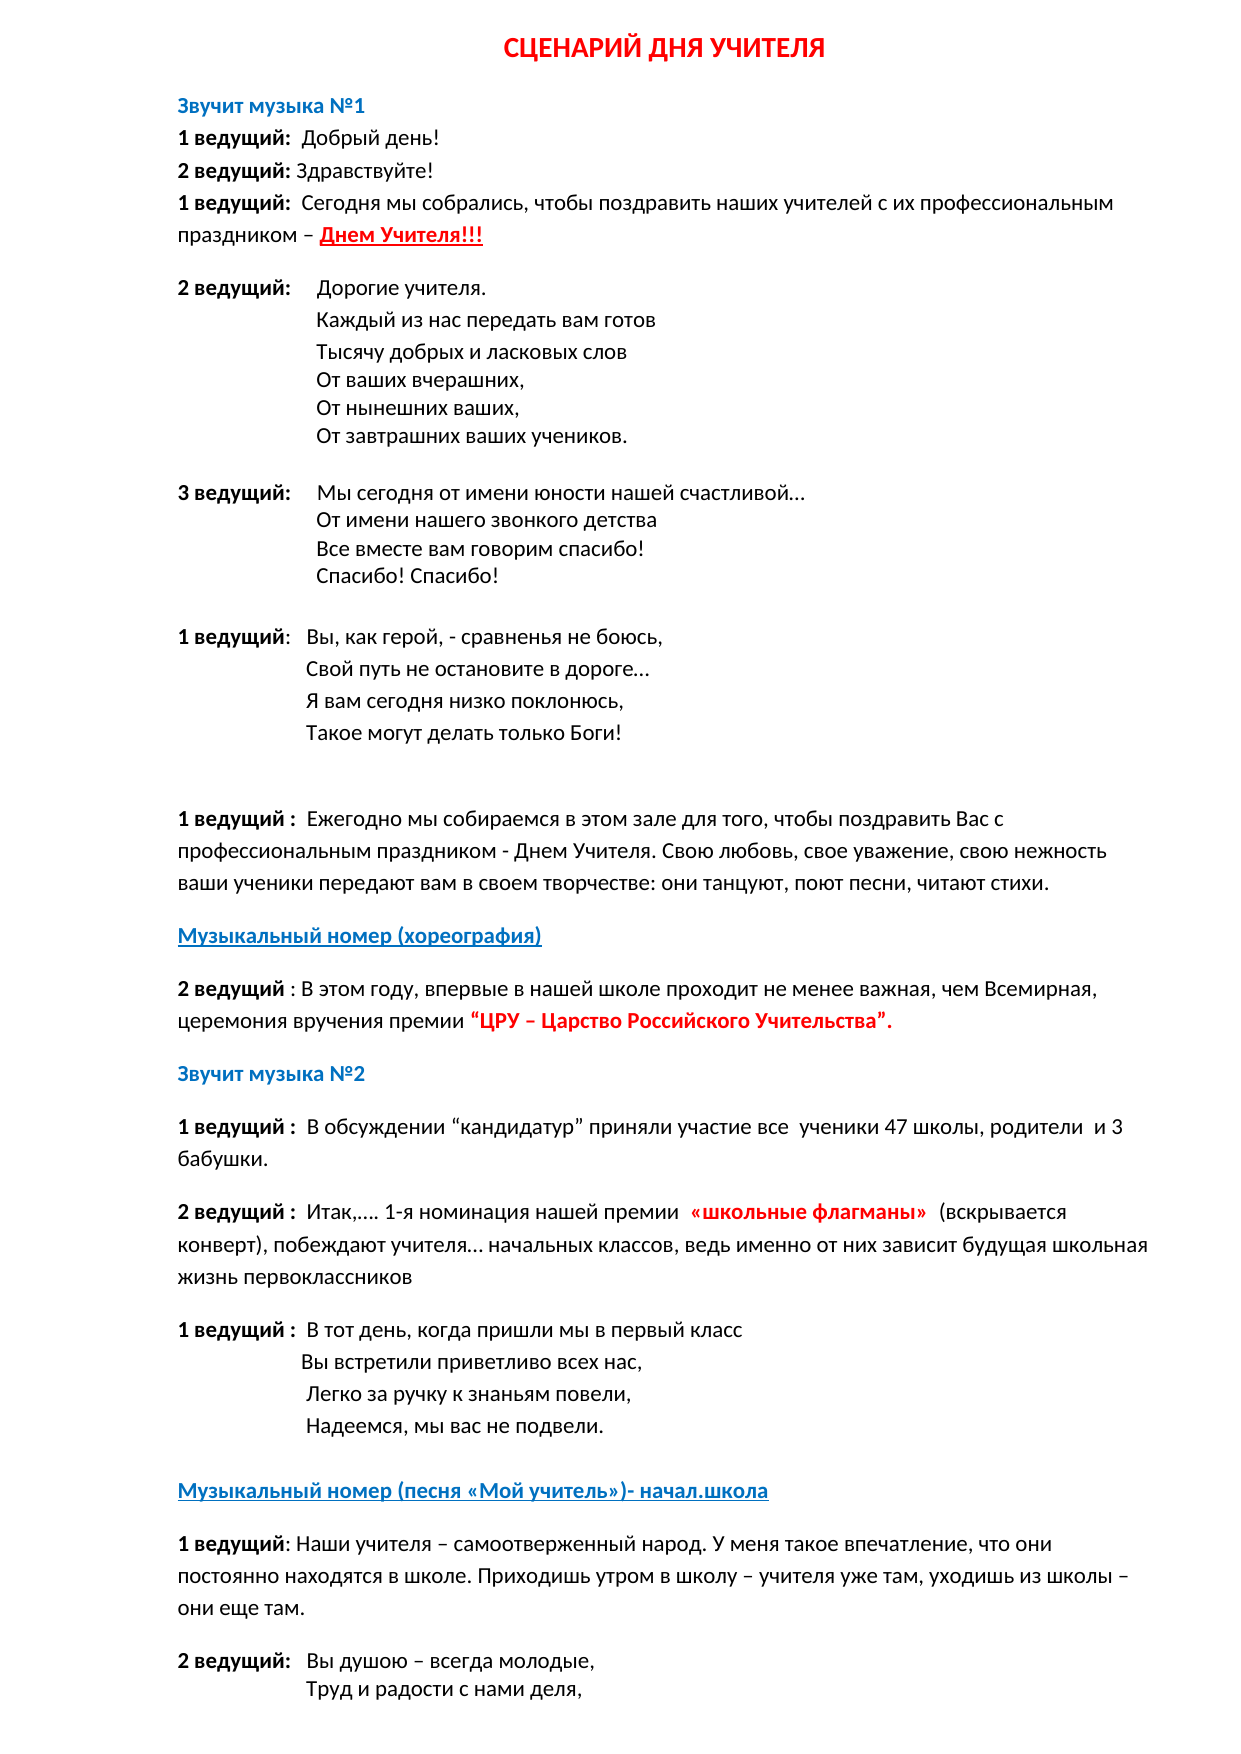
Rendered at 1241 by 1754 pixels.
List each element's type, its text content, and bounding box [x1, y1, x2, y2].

text 1 ведущий: Сегодня мы собрались, чтобы поздравить наших учителей с их профессиональным праздником – Днем Учителя!!! [177, 188, 1152, 248]
text Вы встретили приветливо всех нас, [177, 1347, 1152, 1375]
text От ваших вчерашних, [177, 366, 1152, 393]
text 2 ведущий : Итак,…. 1-я номинация нашей премии «школьные флагманы» (вскрывается конверт), побеждают учителя… начальных классов, ведь именно от них зависит будущая школьная жизнь первоклассников [177, 1197, 1152, 1290]
text 1 ведущий : В обсуждении “кандидатур” приняли участие все ученики 47 школы, родители и 3 бабушки. [177, 1112, 1152, 1172]
text Все вместе вам говорим спасибо! [177, 534, 1152, 562]
text От нынешних ваших, [177, 393, 1152, 422]
text 1 ведущий: Добрый день! [177, 123, 1152, 152]
text От имени нашего звонкого детства [177, 506, 1152, 534]
text 2 ведущий: Дорогие учителя. [177, 273, 1152, 301]
text Я вам сегодня низко поклонюсь, [177, 686, 1152, 714]
text Тысячу добрых и ласковых слов [177, 337, 1152, 366]
text 2 ведущий: Вы душою – всегда молодые, [177, 1646, 1152, 1674]
text 2 ведущий : В этом году, впервые в нашей школе проходит не менее важная, чем Всемирная, церемония вручения премии “ЦРУ – Царство Российского Учительства”. [177, 974, 1152, 1034]
text Такое могут делать только Боги! [177, 718, 1152, 746]
text Музыкальный номер (песня «Мой учитель»)- начал.школа [177, 1476, 1152, 1504]
text 1 ведущий : В тот день, когда пришли мы в первый класс [177, 1315, 1152, 1343]
text Надеемся, мы вас не подвели. [177, 1411, 1152, 1439]
text Спасибо! Спасибо! [177, 562, 1152, 590]
text Звучит музыка №1 [177, 91, 1152, 119]
text 1 ведущий: Наши учителя – самоотверженный народ. У меня такое впечатление, что они постоянно находятся в школе. Приходишь утром в школу – учителя уже там, уходишь из школы – они еще там. [177, 1529, 1152, 1621]
text 1 ведущий: Вы, как герой, - сравненья не боюсь, [177, 622, 1152, 650]
text Каждый из нас передать вам готов [177, 305, 1152, 333]
text Музыкальный номер (хореография) [177, 921, 1152, 949]
text Свой путь не остановите в дороге… [177, 654, 1152, 682]
text 2 ведущий: Здравствуйте! [177, 156, 1152, 184]
text Труд и радости с нами деля, [177, 1674, 1152, 1702]
text Звучит музыка №2 [177, 1059, 1152, 1087]
text 3 ведущий: Мы сегодня от имени юности нашей счастливой… [177, 478, 1152, 506]
text Легко за ручку к знаньям повели, [177, 1379, 1152, 1407]
text От завтрашних ваших учеников. [177, 422, 1152, 449]
text СЦЕНАРИЙ ДНЯ УЧИТЕЛЯ [177, 29, 1152, 65]
text 1 ведущий : Ежегодно мы собираемся в этом зале для того, чтобы поздравить Вас с профессиональным праздником - Днем Учителя. Свою любовь, свое уважение, свою нежность ваши ученики передают вам в своем творчестве: они танцуют, поют песни, читают стихи. [177, 804, 1152, 896]
